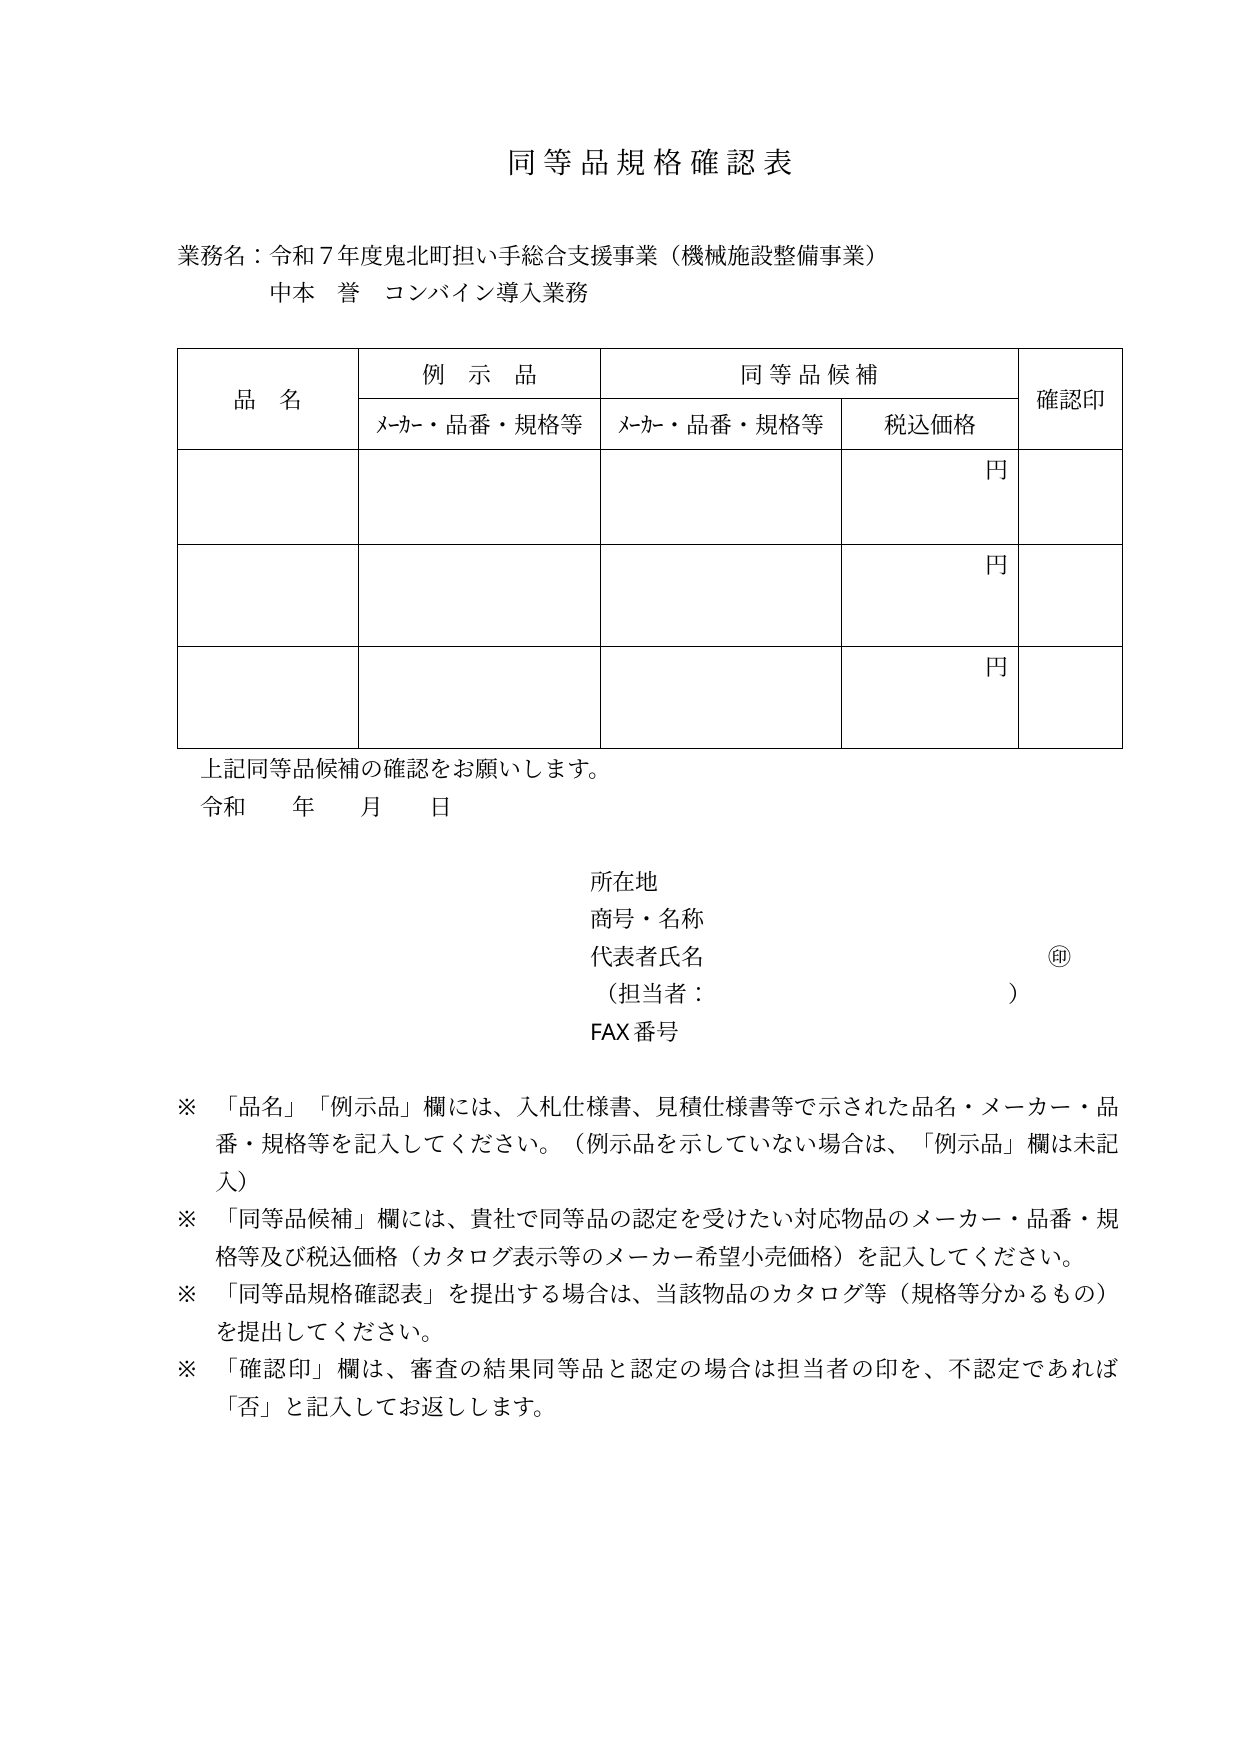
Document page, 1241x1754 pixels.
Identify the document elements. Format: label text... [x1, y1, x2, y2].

text 上記同等品候補の確認をお願いします。 [177, 749, 1122, 786]
table_cell [1019, 647, 1122, 748]
table_cell ﾒｰｶｰ・品番・規格等 [601, 399, 841, 449]
text 業務名：令和７年度鬼北町担い手総合支援事業（機械施設整備事業） [177, 235, 1122, 273]
table_cell [1019, 450, 1122, 543]
text 所在地 [177, 861, 1122, 899]
table_cell [601, 450, 841, 543]
list 「品名」「例示品」欄には、入札仕様書、見積仕様書等で示された品名・メーカー・品番・規格等を記入してください。（例示品を示していない場合は、「例示品」欄は未記入） [177, 1086, 1122, 1199]
table_cell 税込価格 [842, 399, 1018, 449]
list 「確認印」欄は、審査の結果同等品と認定の場合は担当者の印を、不認定であれば「否」と記入してお返しします。 [177, 1349, 1122, 1424]
text FAX番号 [177, 1011, 1122, 1049]
table_cell 円 [842, 647, 1018, 748]
table_header 例 示 品 [359, 349, 600, 398]
table_cell [359, 647, 600, 748]
text 商号・名称 [177, 899, 1122, 936]
text 同 等 品 規 格 確 認 表 [177, 123, 1122, 198]
table_cell [359, 545, 600, 646]
table_cell 円 [842, 450, 1018, 543]
table_header 品 名 [178, 349, 358, 449]
text 令和 年 月 日 [177, 786, 1122, 824]
list 「同等品規格確認表」を提出する場合は、当該物品のカタログ等（規格等分かるもの）を提出してください。 [177, 1274, 1122, 1349]
table_header 同 等 品 候 補 [601, 349, 1018, 398]
table_cell 円 [842, 545, 1018, 646]
list 「同等品候補」欄には、貴社で同等品の認定を受けたい対応物品のメーカー・品番・規格等及び税込価格（カタログ表示等のメーカー希望小売価格）を記入してください。 [177, 1199, 1122, 1274]
table_cell [178, 647, 358, 748]
table_cell [359, 450, 600, 543]
table_header 確認印 [1019, 349, 1122, 449]
table_cell [178, 545, 358, 646]
text 中本 誉 コンバイン導入業務 [177, 273, 1122, 310]
table_cell ﾒｰｶｰ・品番・規格等 [359, 399, 600, 449]
text （担当者： ） [177, 974, 1122, 1011]
table_cell [601, 647, 841, 748]
table_cell [178, 450, 358, 543]
table_cell [601, 545, 841, 646]
text 代表者氏名 ㊞ [177, 936, 1122, 974]
table_cell [1019, 545, 1122, 646]
